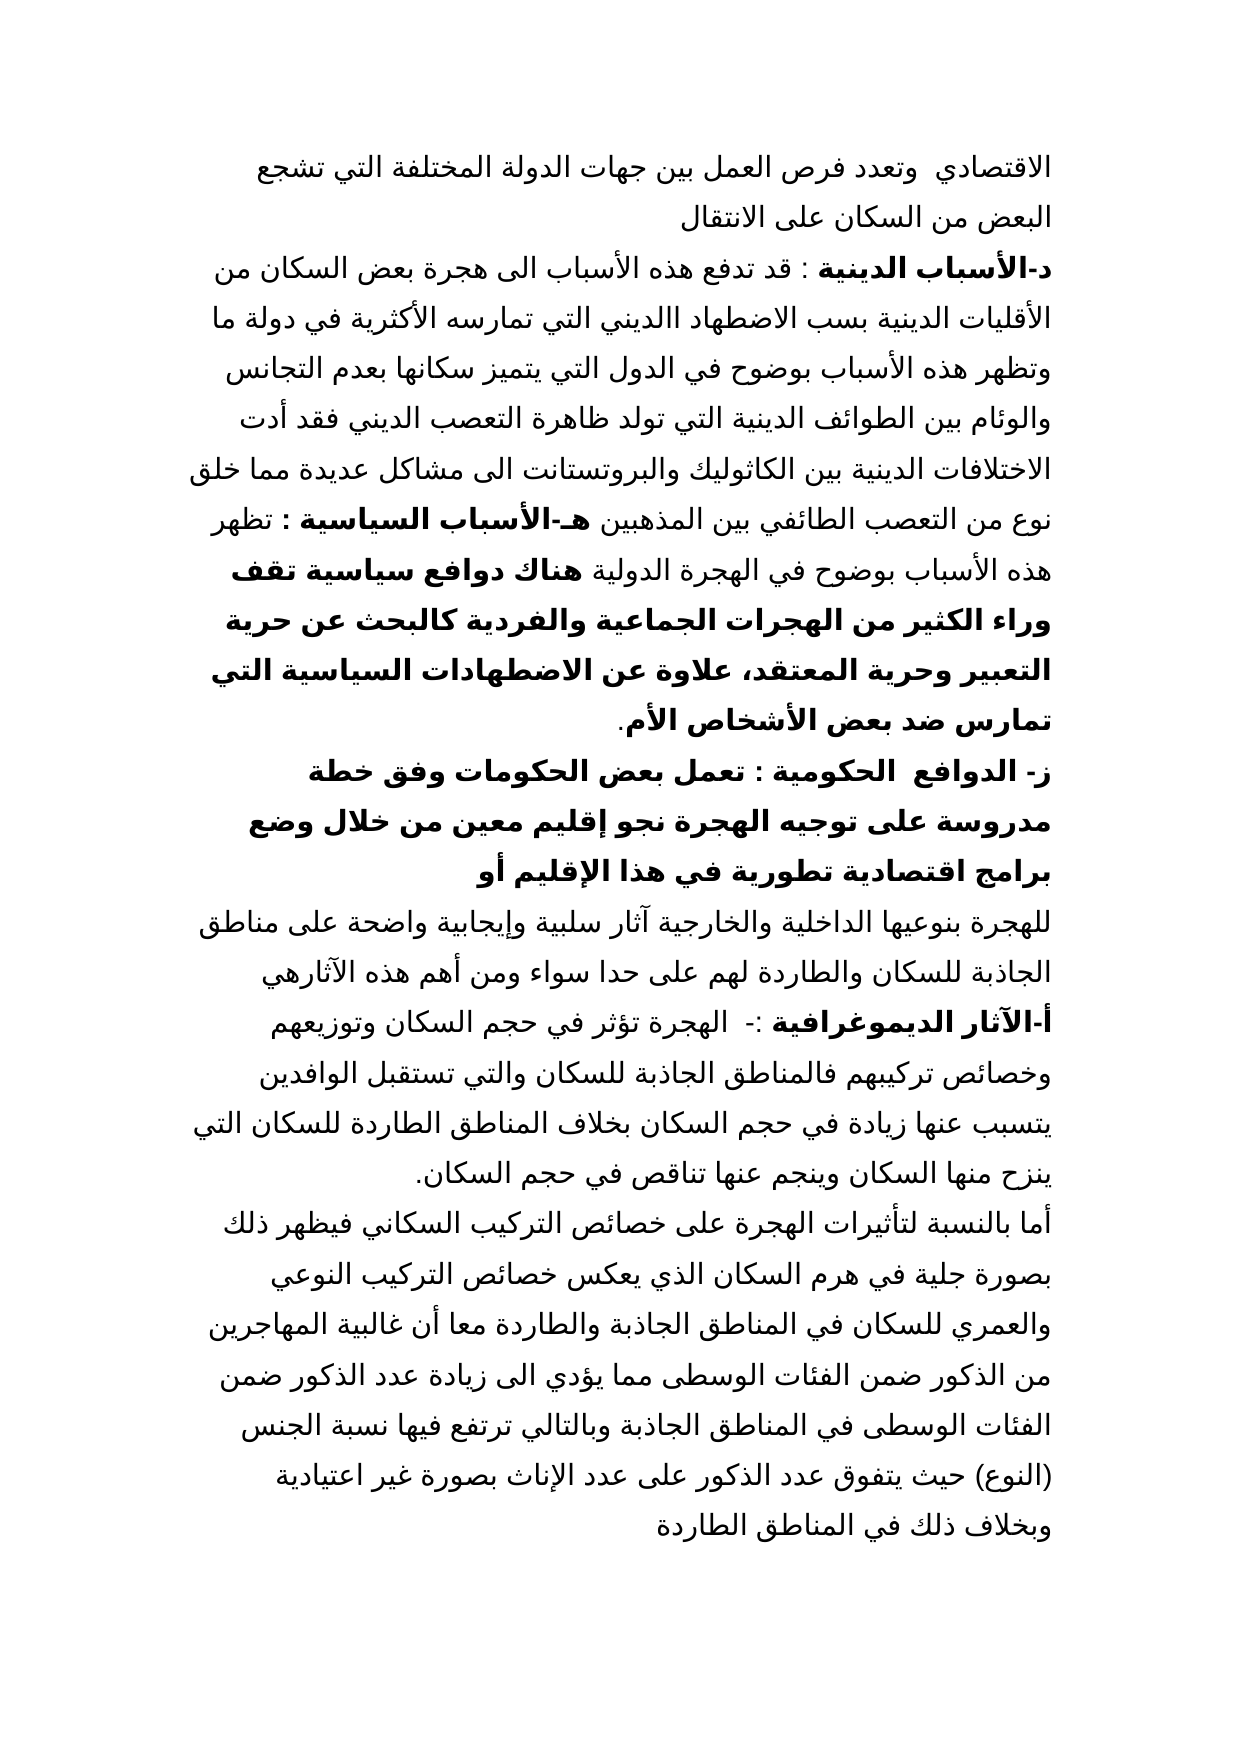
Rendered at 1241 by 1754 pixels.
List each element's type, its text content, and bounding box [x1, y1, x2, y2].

text للهجرة بنوعيها الداخلية والخارجية آثار سلبية وإيجابية واضحة على مناطق الجاذبة للسكان والطاردة لهم على حدا سواء ومن أهم هذه الآثارهي [187, 905, 1053, 988]
text د-الأسباب الدينية : قد تدفع هذه الأسباب الى هجرة بعض السكان من الأقليات الدينية بسب الاضطهاد االديني التي تمارسه الأكثرية في دولة ما وتظهر هذه الأسباب بوضوح في الدول التي يتميز سكانها بعدم التجانس والوئام بين الطوائف الدينية التي تولد ظاهرة التعصب الديني فقد أدت الاختلافات الدينية بين الكاثوليك والبروتستانت الى مشاكل عديدة مما خلق نوع من التعصب الطائفي بين المذهبين هـ-الأسباب السياسية : تظهر هذه الأسباب بوضوح في الهجرة الدولية هناك دوافع سياسية تقف وراء الكثير من الهجرات الجماعية والفردية كالبحث عن حرية التعبير وحرية المعتقد، علاوة عن الاضطهادات السياسية التي تمارس ضد بعض الأشخاص الأم. ز- الدوافع الحكومية : تعمل بعض الحكومات وفق خطة مدروسة على توجيه الهجرة نجو إقليم معين من خلال وضع برامج اقتصادية تطورية في هذا الإقليم أو [187, 251, 1053, 888]
text أما بالنسبة لتأثيرات الهجرة على خصائص التركيب السكاني فيظهر ذلك بصورة جلية في هرم السكان الذي يعكس خصائص التركيب النوعي والعمري للسكان في المناطق الجاذبة والطاردة معا أن غالبية المهاجرين من الذكور ضمن الفئات الوسطى مما يؤدي الى زيادة عدد الذكور ضمن الفئات الوسطى في المناطق الجاذبة وبالتالي ترتفع فيها نسبة الجنس (النوع) حيث يتفوق عدد الذكور على عدد الإناث بصورة غير اعتيادية وبخلاف ذلك في المناطق الطاردة [187, 1207, 1053, 1542]
text أ-الآثار الديموغرافية :- الهجرة تؤثر في حجم السكان وتوزيعهم وخصائص تركيبهم فالمناطق الجاذبة للسكان والتي تستقبل الوافدين يتسبب عنها زيادة في حجم السكان بخلاف المناطق الطاردة للسكان التي ينزح منها السكان وينجم عنها تناقص في حجم السكان. [187, 1005, 1053, 1190]
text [187, 150, 1053, 234]
